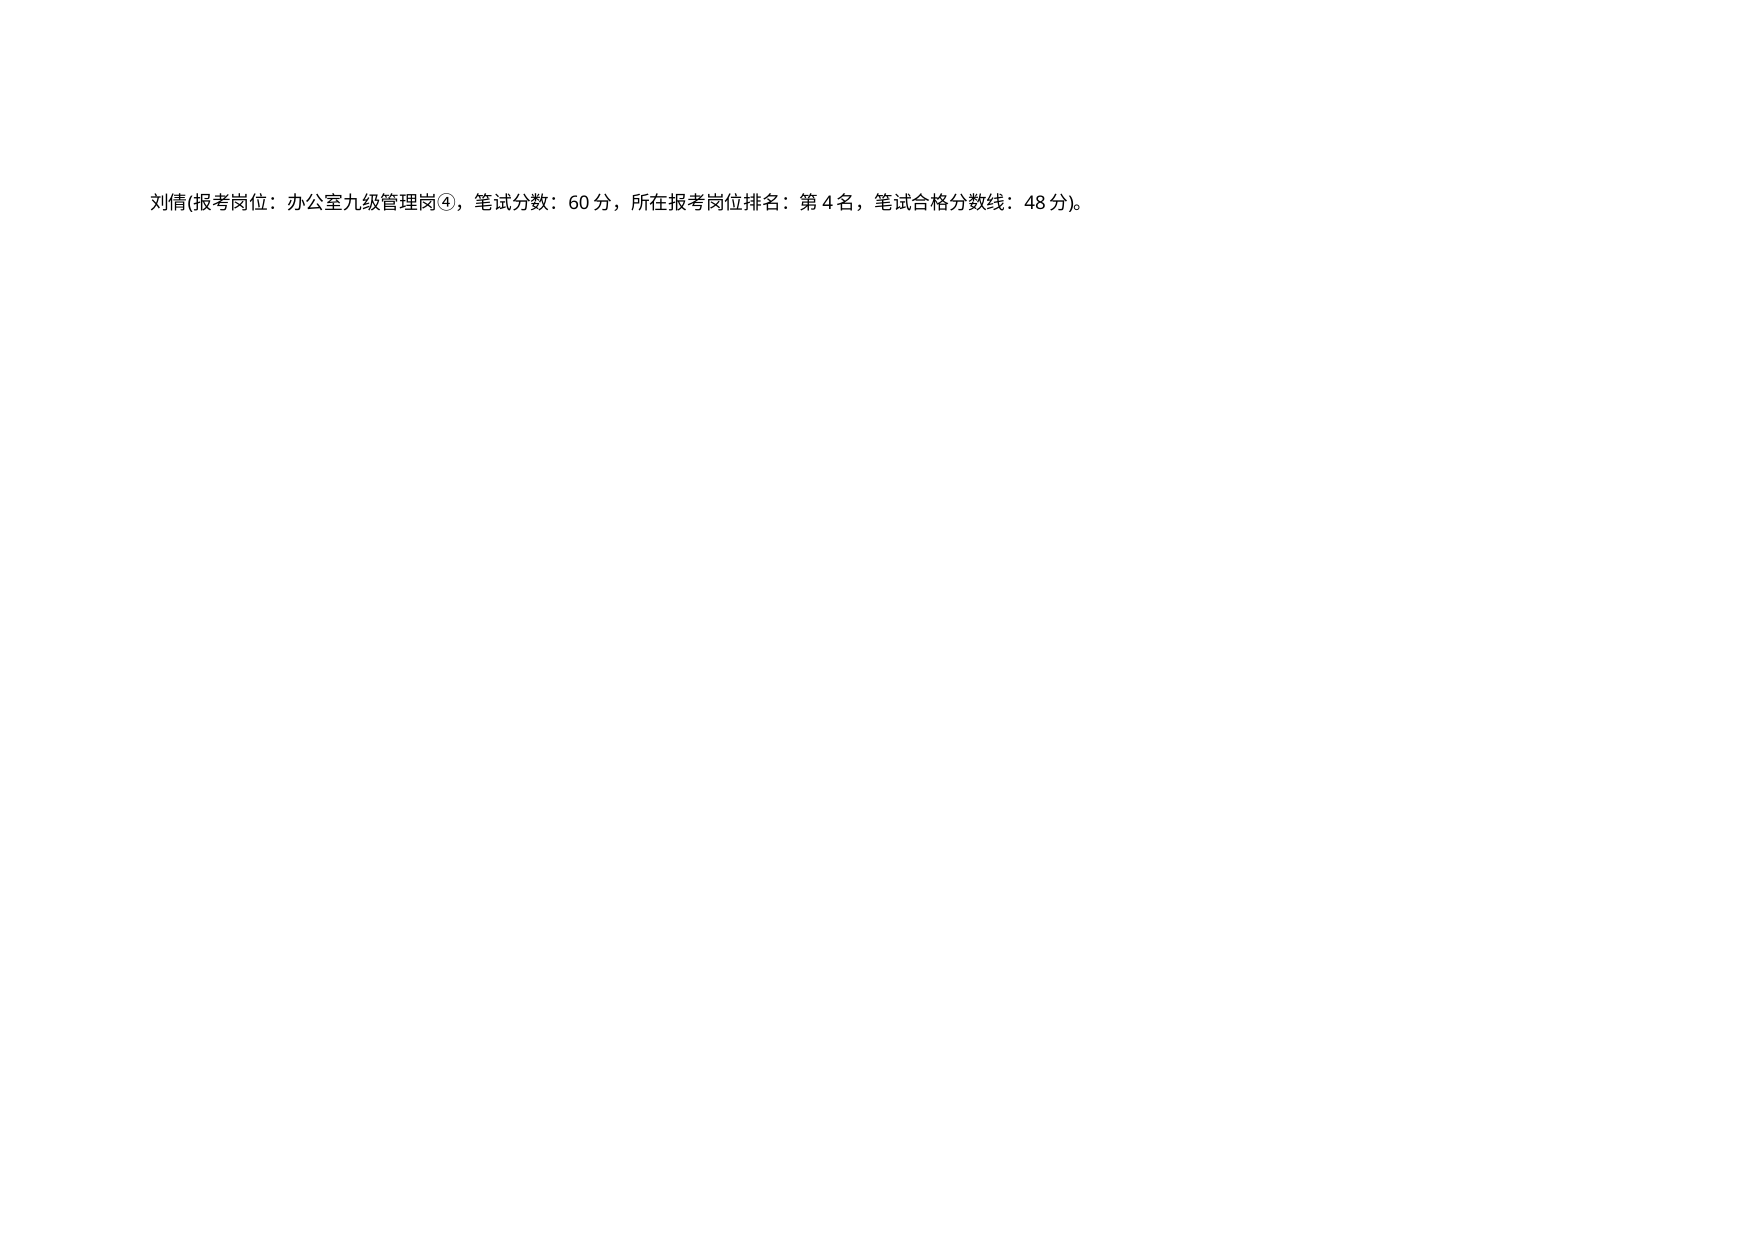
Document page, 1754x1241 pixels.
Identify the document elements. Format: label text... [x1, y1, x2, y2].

text 刘倩(报考岗位：办公室九级管理岗④，笔试分数：60分，所在报考岗位排名：第4名，笔试合格分数线：48分)。 [150, 187, 1604, 215]
